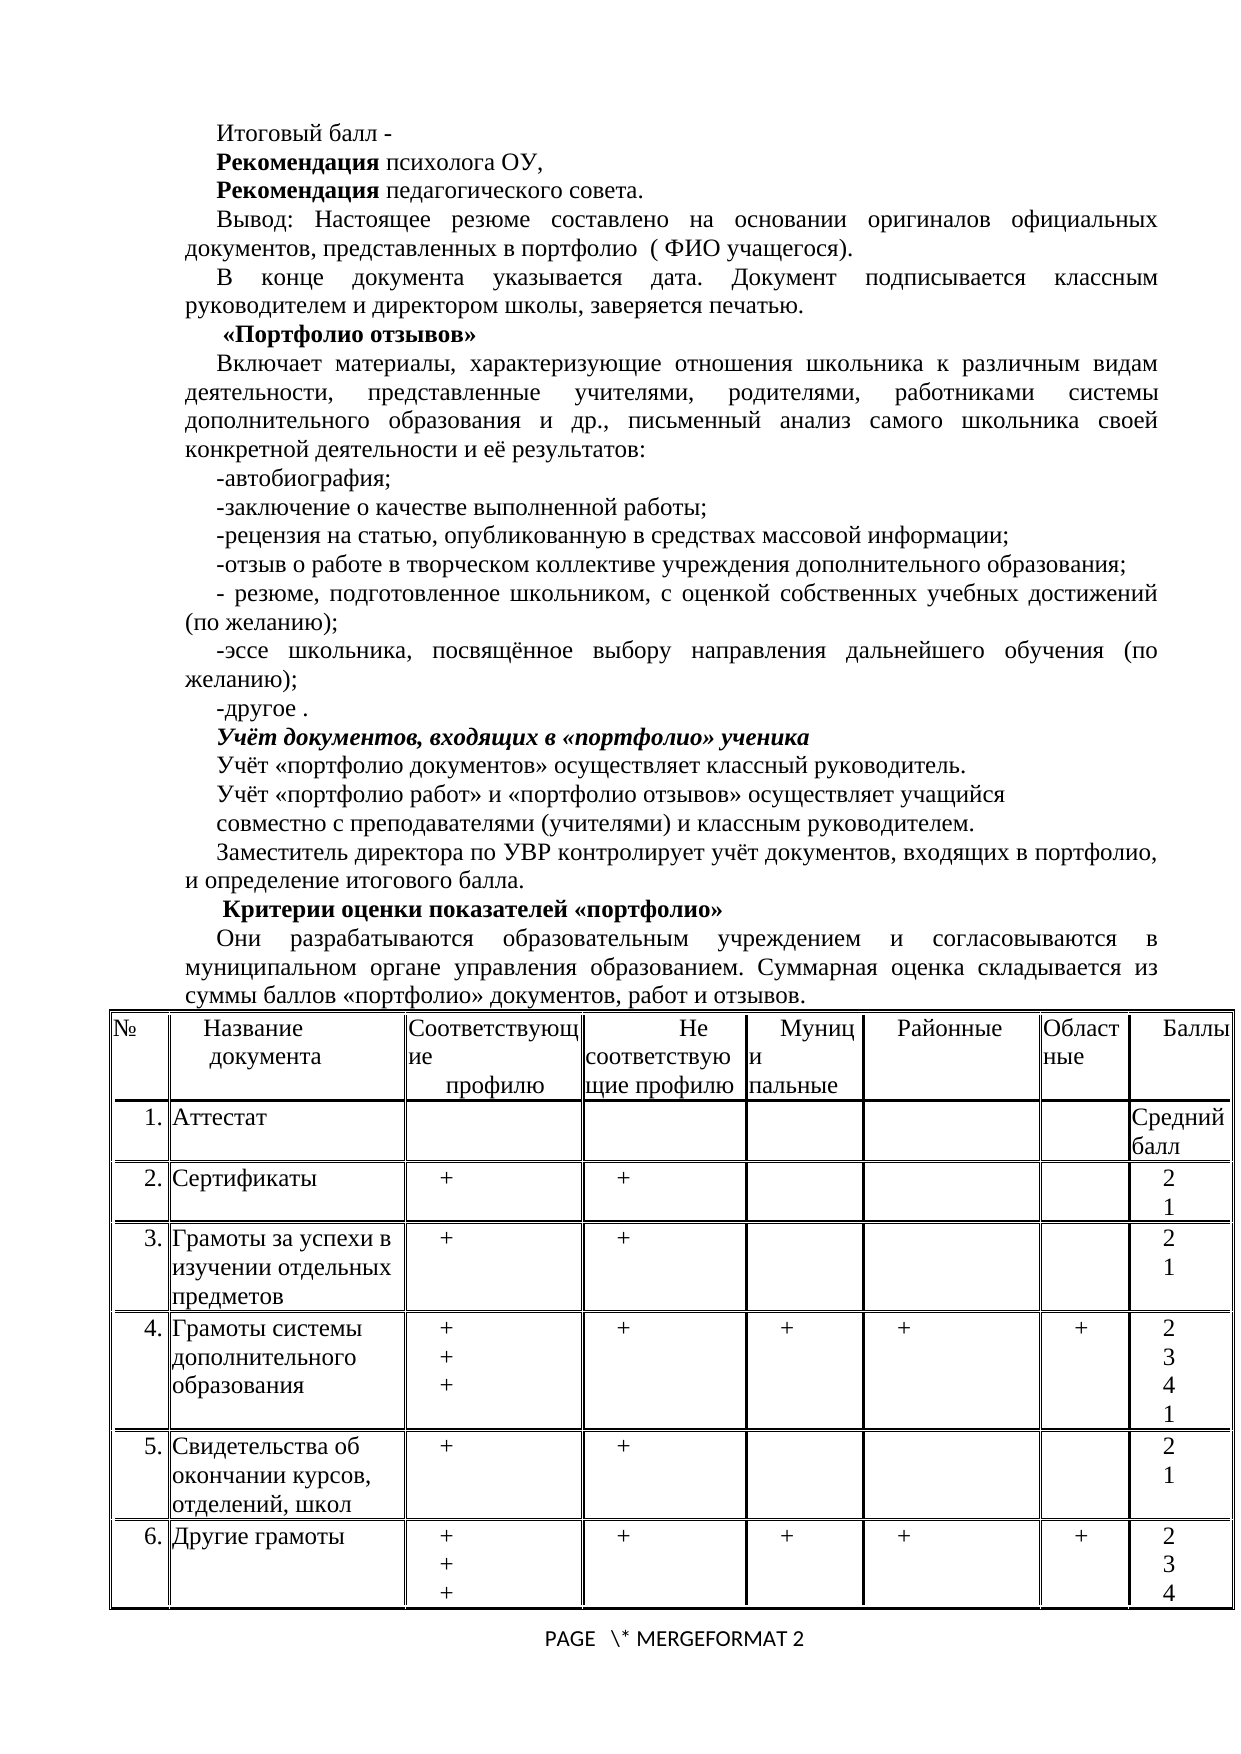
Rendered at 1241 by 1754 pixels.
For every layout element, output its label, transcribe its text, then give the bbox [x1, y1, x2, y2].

table_cell 2 3 4 1 [1129, 1310, 1233, 1428]
table_header Название документа [170, 1013, 406, 1099]
text -отзыв о работе в творческом коллективе учреждения дополнительного образования; [185, 549, 1159, 578]
table_cell [865, 1224, 1039, 1310]
table_cell + [585, 1432, 745, 1517]
text Вывод: Настоящее резюме составлено на основании оригиналов официальных документов, представленных в портфолио ( ФИО учащегося). [185, 204, 1159, 262]
table_cell 6. [112, 1518, 169, 1607]
table_cell 2 3 4 1 [1129, 1518, 1232, 1607]
table_cell 2 1 [1131, 1428, 1232, 1517]
table_cell Аттестат [171, 1102, 404, 1159]
text совместно с преподавателями (учителями) и классным руководителем. [185, 808, 1159, 837]
table_cell 4. [110, 1310, 169, 1428]
table_header Не соответствующие профилю [583, 1013, 746, 1099]
text Заместитель директора по УВР контролирует учёт документов, входящих в портфолио, и определение итогового балла. [185, 837, 1159, 894]
table_cell + [1041, 1521, 1129, 1607]
text -рецензия на статью, опубликованную в средствах массовой информации; [185, 521, 1159, 549]
table_cell + [585, 1163, 745, 1220]
text -заключение о качестве выполненной работы; [185, 492, 1159, 521]
table_cell + [407, 1163, 581, 1220]
table_cell + [748, 1313, 862, 1428]
table_cell [1042, 1432, 1128, 1517]
table_cell [865, 1432, 1039, 1517]
text Критерии оценки показателей «портфолио» [185, 894, 1159, 923]
text Учёт документов, входящих в «портфолио» ученика [185, 722, 1159, 751]
table_cell [1042, 1163, 1128, 1220]
table_cell [585, 1102, 745, 1159]
table_cell [748, 1163, 862, 1220]
table_cell Средний балл [1131, 1099, 1232, 1159]
table_header Соответствующие профилю [406, 1011, 583, 1099]
table_cell 2 1 [1131, 1220, 1232, 1310]
table_cell [865, 1102, 1039, 1159]
text В конце документа указывается дата. Документ подписывается классным руководителем и директором школы, заверяется печатью. [185, 262, 1159, 319]
text Учёт «портфолио работ» и «портфолио отзывов» осуществляет учащийся [185, 779, 1159, 808]
table_cell 3. [112, 1220, 168, 1310]
table_cell [748, 1432, 862, 1517]
table_cell + [585, 1313, 745, 1428]
text Они разрабатываются образовательным учреждением и согласовываются в муниципальном органе управления образованием. Суммарная оценка складывается из суммы баллов «портфолио» документов, работ и отзывов. [185, 923, 1159, 1009]
text -автобиография; [185, 463, 1159, 492]
table_cell + + + [406, 1518, 583, 1607]
table_cell + [407, 1224, 581, 1310]
text Итоговый балл - [185, 118, 1159, 147]
table_cell 2 1 [1131, 1160, 1232, 1220]
table_cell Грамоты за успехи в изучении отдельных предметов [171, 1224, 404, 1310]
text Рекомендация педагогического совета. [185, 176, 1159, 204]
table_cell Грамоты системы дополнительного образования [171, 1313, 404, 1428]
table_cell Свидетельства об окончании курсов, отделений, школ [171, 1432, 404, 1517]
text Учёт «портфолио документов» осуществляет классный руководитель. [185, 751, 1159, 779]
table_cell [1042, 1224, 1128, 1310]
text - резюме, подготовленное школьником, с оценкой собственных учебных достижений (по желанию); [185, 578, 1159, 636]
table_cell + [583, 1521, 746, 1607]
text Включает материалы, характеризующие отношения школьника к различным видам деятельности, представленные учителями, родителями, работниками системы дополнительного образования и др., письменный анализ самого школьника своей конкретной деятельности и её результатов: [185, 348, 1159, 463]
table_cell + [407, 1432, 581, 1517]
table_cell [1042, 1102, 1128, 1159]
table_header Областные [1041, 1011, 1129, 1099]
text -другое . [185, 693, 1159, 722]
table_cell + [863, 1521, 1041, 1607]
table_header Муници пальные [746, 1013, 863, 1099]
table_cell + + + [407, 1313, 581, 1428]
table_header Районные [863, 1013, 1041, 1099]
table_cell 1. [112, 1099, 168, 1159]
table_cell + [1042, 1313, 1128, 1428]
table_header Баллы [1129, 1013, 1232, 1099]
text «Портфолио отзывов» [185, 319, 1159, 348]
table_cell [407, 1102, 581, 1159]
table_cell Другие грамоты [170, 1521, 406, 1607]
table_cell [748, 1224, 862, 1310]
table_cell [748, 1102, 862, 1159]
table_header № [112, 1013, 169, 1099]
table_cell 2. [112, 1160, 168, 1220]
table_cell Сертификаты [171, 1163, 404, 1220]
table_cell + [585, 1224, 745, 1310]
text Рекомендация психолога ОУ, [185, 147, 1159, 176]
text -эссе школьника, посвящённое выбору направления дальнейшего обучения (по желанию); [185, 636, 1159, 693]
table_cell [865, 1163, 1039, 1220]
table_cell + [865, 1313, 1039, 1428]
table_cell + [746, 1521, 863, 1607]
table_cell 5. [112, 1428, 168, 1517]
